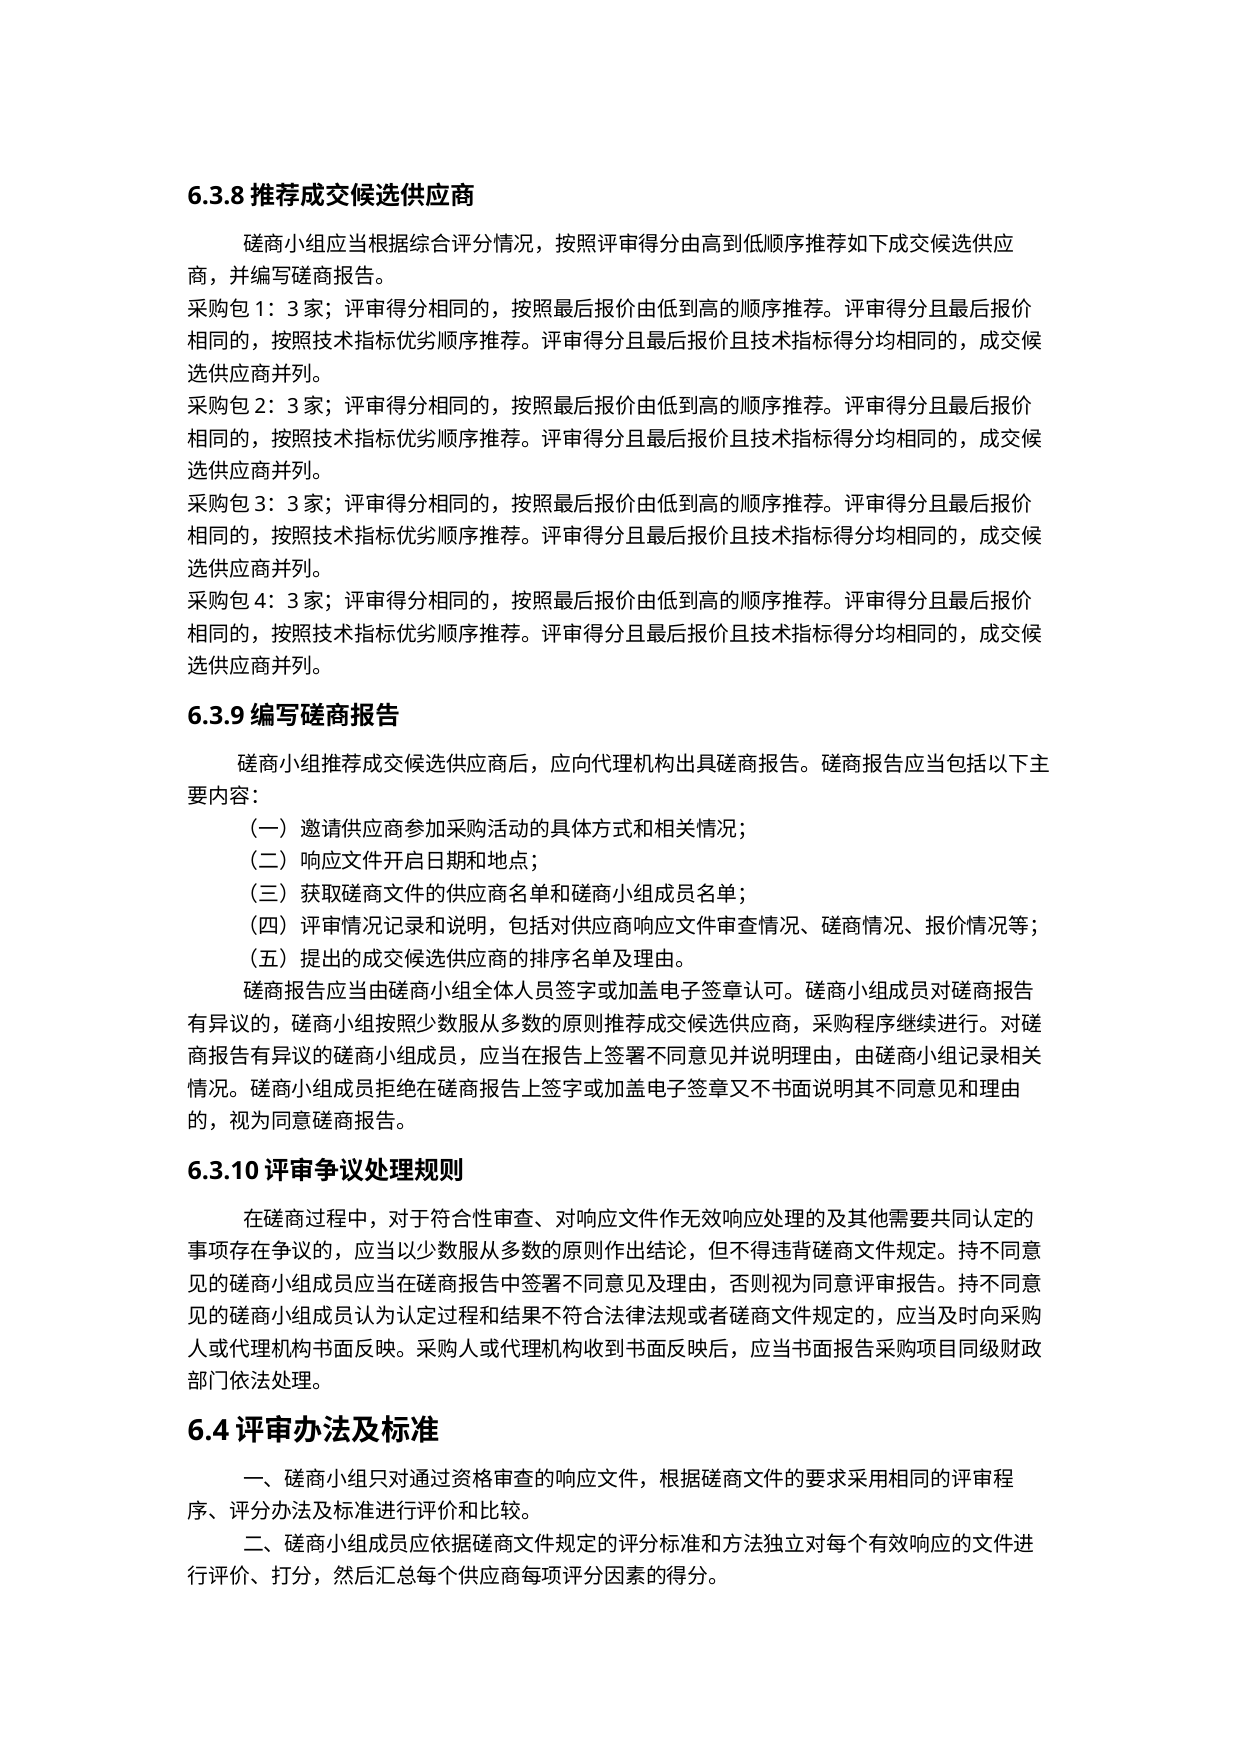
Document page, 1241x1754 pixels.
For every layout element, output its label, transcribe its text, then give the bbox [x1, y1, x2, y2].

text （三）获取磋商文件的供应商名单和磋商小组成员名单； [187, 877, 1053, 909]
text 6.3.8推荐成交候选供应商 [187, 162, 1053, 227]
text 磋商小组应当根据综合评分情况，按照评审得分由高到低顺序推荐如下成交候选供应商，并编写磋商报告。 [187, 227, 1053, 292]
text （一）邀请供应商参加采购活动的具体方式和相关情况； [187, 812, 1053, 844]
text 采购包3：3家；评审得分相同的，按照最后报价由低到高的顺序推荐。评审得分且最后报价相同的，按照技术指标优劣顺序推荐。评审得分且最后报价且技术指标得分均相同的，成交候选供应商并列。 [187, 487, 1053, 584]
text 采购包4：3家；评审得分相同的，按照最后报价由低到高的顺序推荐。评审得分且最后报价相同的，按照技术指标优劣顺序推荐。评审得分且最后报价且技术指标得分均相同的，成交候选供应商并列。 [187, 584, 1053, 682]
text 磋商小组推荐成交候选供应商后，应向代理机构出具磋商报告。磋商报告应当包括以下主要内容： [187, 747, 1053, 812]
text 6.3.10评审争议处理规则 [187, 1137, 1053, 1202]
text 6.3.9编写磋商报告 [187, 682, 1053, 747]
text （五）提出的成交候选供应商的排序名单及理由。 [187, 942, 1053, 974]
text （二）响应文件开启日期和地点； [187, 844, 1053, 877]
text 一、磋商小组只对通过资格审查的响应文件，根据磋商文件的要求采用相同的评审程序、评分办法及标准进行评价和比较。 [187, 1462, 1053, 1527]
text 6.4评审办法及标准 [187, 1397, 1053, 1462]
text 磋商报告应当由磋商小组全体人员签字或加盖电子签章认可。磋商小组成员对磋商报告有异议的，磋商小组按照少数服从多数的原则推荐成交候选供应商，采购程序继续进行。对磋商报告有异议的磋商小组成员，应当在报告上签署不同意见并说明理由，由磋商小组记录相关情况。磋商小组成员拒绝在磋商报告上签字或加盖电子签章又不书面说明其不同意见和理由的，视为同意磋商报告。 [187, 974, 1053, 1137]
text 采购包2：3家；评审得分相同的，按照最后报价由低到高的顺序推荐。评审得分且最后报价相同的，按照技术指标优劣顺序推荐。评审得分且最后报价且技术指标得分均相同的，成交候选供应商并列。 [187, 389, 1053, 487]
text 采购包1：3家；评审得分相同的，按照最后报价由低到高的顺序推荐。评审得分且最后报价相同的，按照技术指标优劣顺序推荐。评审得分且最后报价且技术指标得分均相同的，成交候选供应商并列。 [187, 292, 1053, 389]
text 二、磋商小组成员应依据磋商文件规定的评分标准和方法独立对每个有效响应的文件进行评价、打分，然后汇总每个供应商每项评分因素的得分。 [187, 1527, 1053, 1592]
text （四）评审情况记录和说明，包括对供应商响应文件审查情况、磋商情况、报价情况等； [187, 909, 1053, 942]
text 在磋商过程中，对于符合性审查、对响应文件作无效响应处理的及其他需要共同认定的事项存在争议的，应当以少数服从多数的原则作出结论，但不得违背磋商文件规定。持不同意见的磋商小组成员应当在磋商报告中签署不同意见及理由，否则视为同意评审报告。持不同意见的磋商小组成员认为认定过程和结果不符合法律法规或者磋商文件规定的，应当及时向采购人或代理机构书面反映。采购人或代理机构收到书面反映后，应当书面报告采购项目同级财政部门依法处理。 [187, 1202, 1053, 1397]
